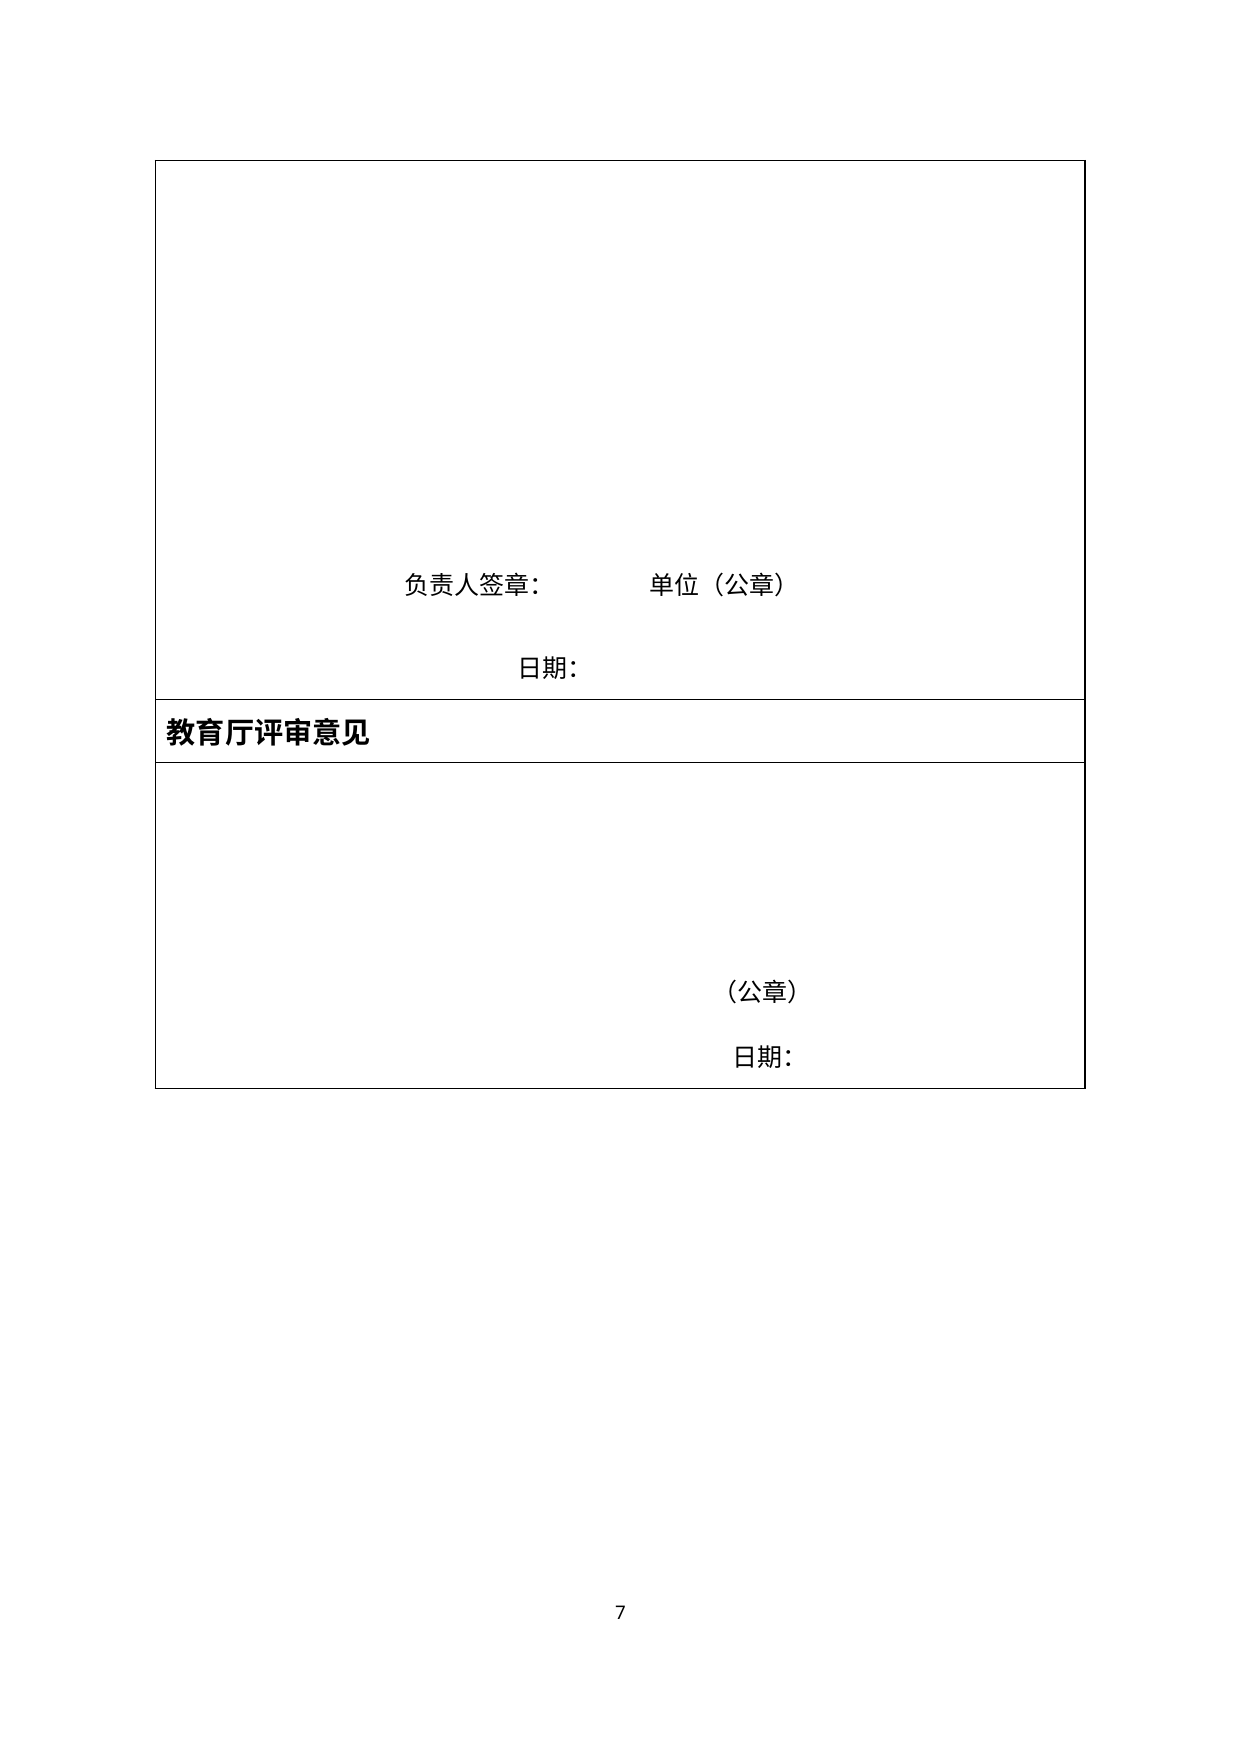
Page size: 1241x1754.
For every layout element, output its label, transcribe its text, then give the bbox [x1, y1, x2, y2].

table_cell （公章） 日期： [156, 763, 1084, 1088]
table_cell 负责人签章： 单位（公章） 日期： [156, 161, 1084, 699]
table_cell 教育厅评审意见 [156, 700, 1084, 762]
